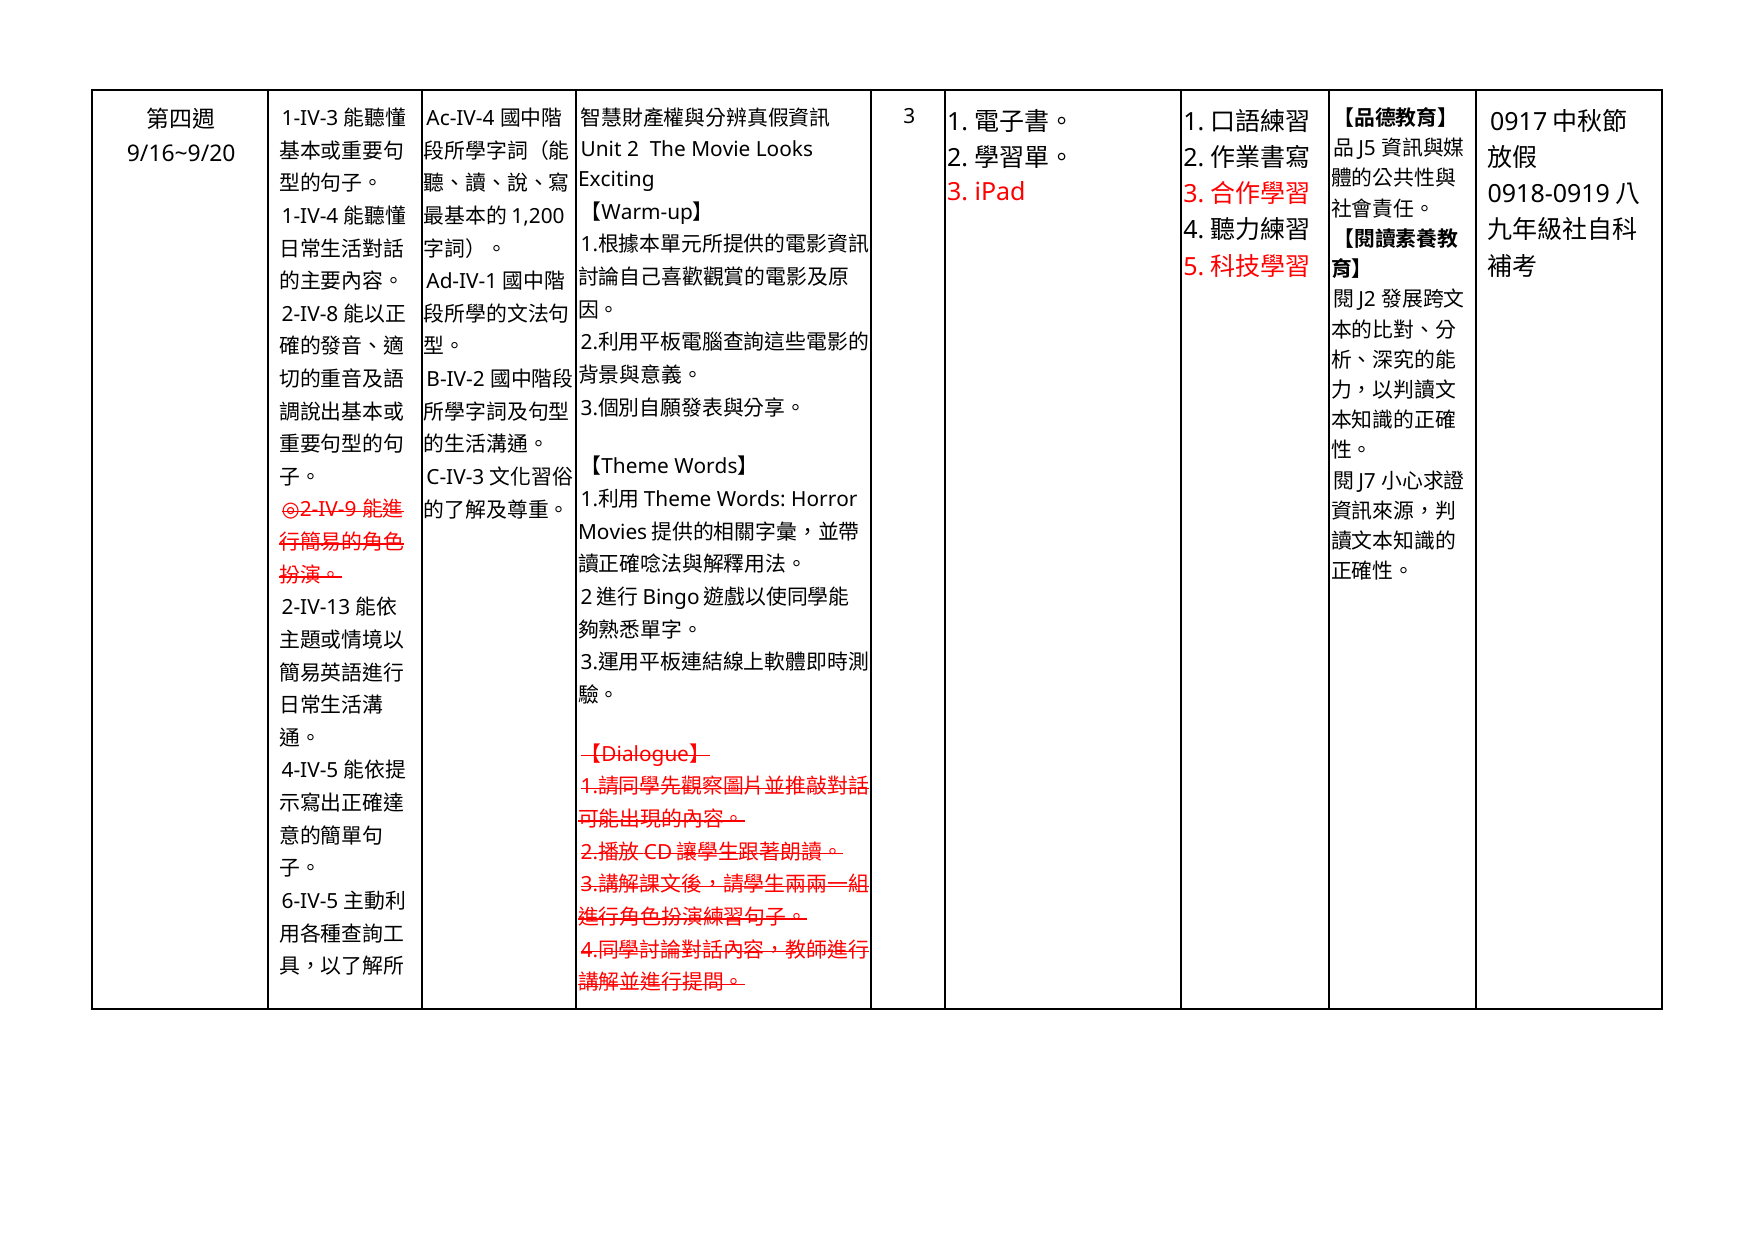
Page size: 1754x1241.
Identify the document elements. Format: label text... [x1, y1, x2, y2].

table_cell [1477, 91, 1661, 1008]
table_cell 第四週 9/16~9/20 [93, 91, 267, 1008]
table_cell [577, 91, 870, 1008]
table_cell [1330, 91, 1475, 1008]
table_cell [269, 91, 421, 1008]
table_cell [423, 91, 575, 1008]
table_cell 3 [872, 91, 944, 1008]
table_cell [1182, 91, 1328, 1008]
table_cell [946, 91, 1180, 1008]
